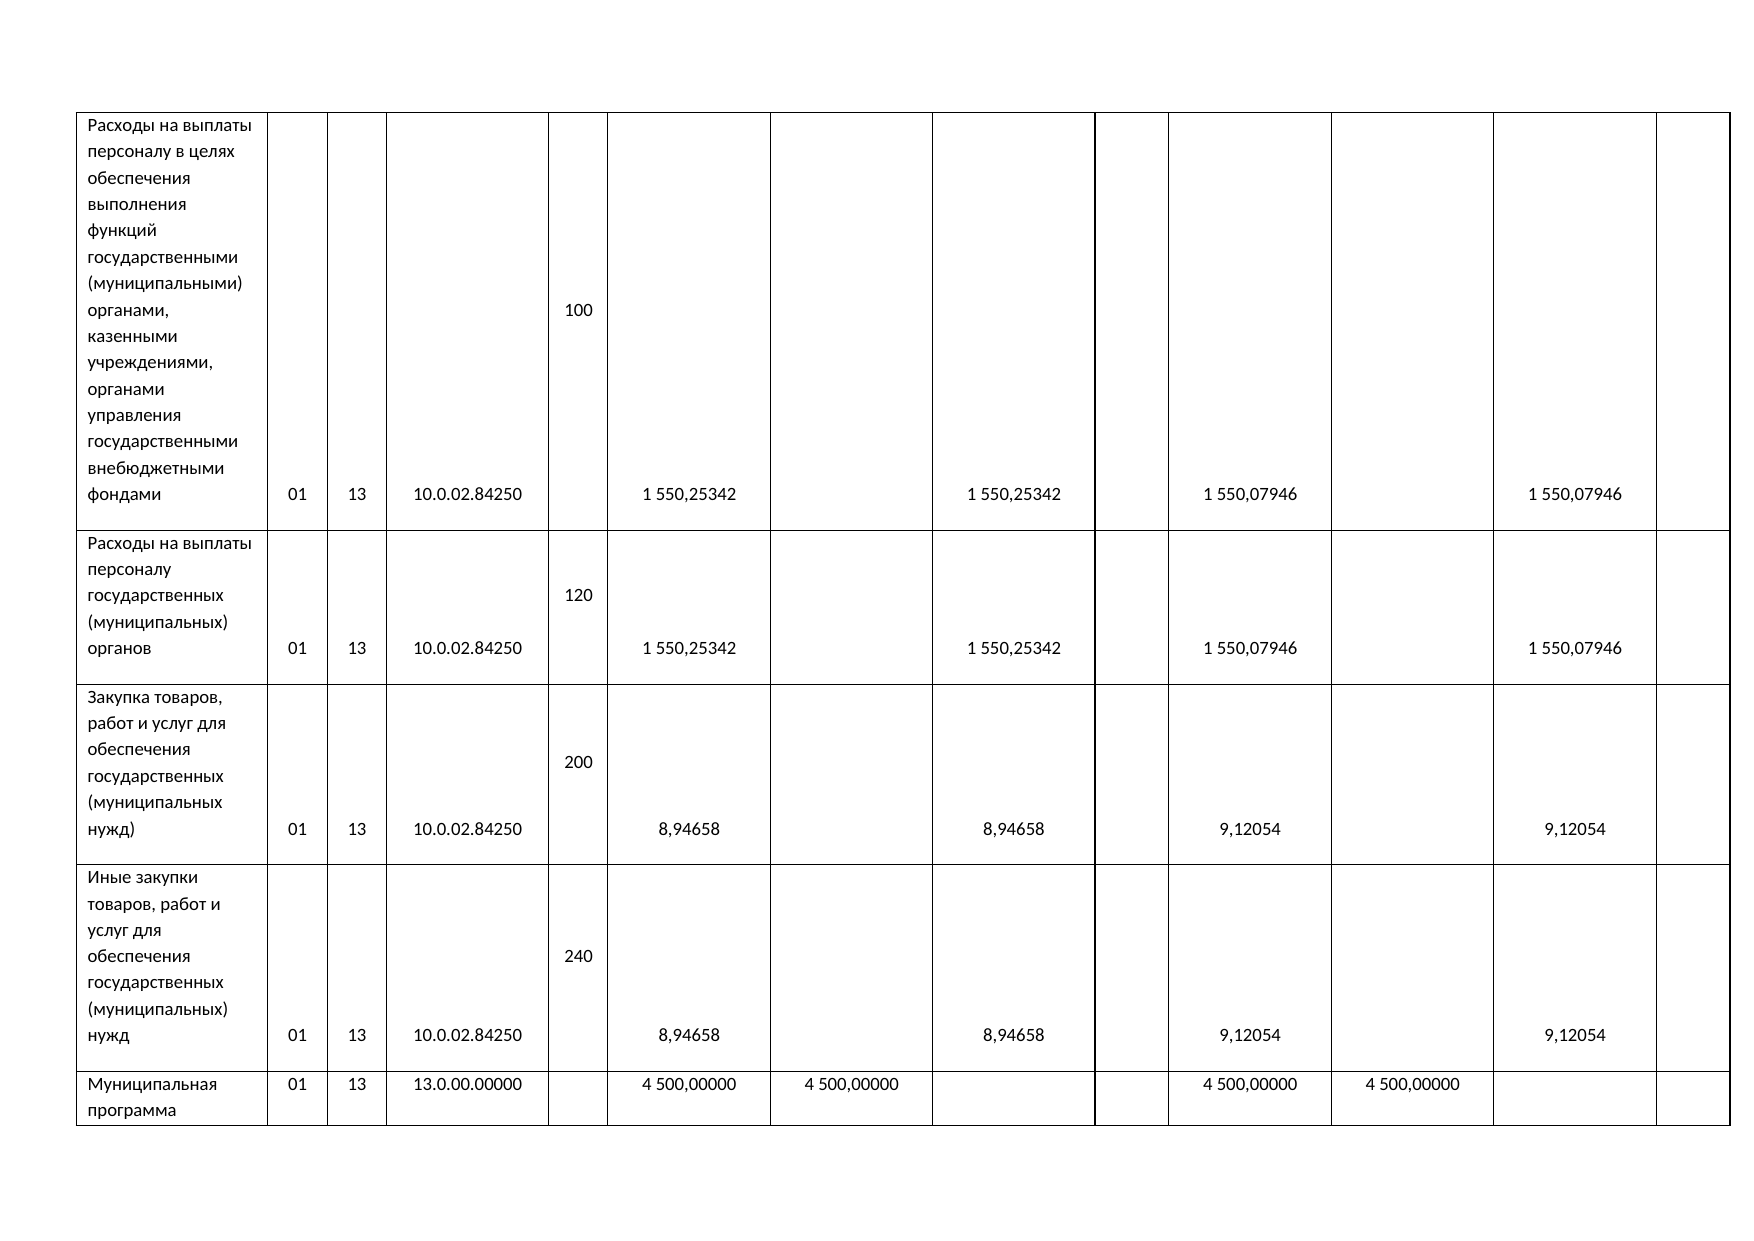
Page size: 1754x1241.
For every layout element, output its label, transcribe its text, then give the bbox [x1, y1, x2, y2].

table_cell 9,12054 [1169, 685, 1331, 864]
table_cell [1332, 113, 1493, 530]
table_cell 1 550,07946 [1494, 113, 1656, 530]
table_cell 13 [328, 685, 386, 864]
table_cell 01 [268, 531, 327, 684]
table_cell 240 [549, 865, 607, 1071]
table_cell [1096, 113, 1168, 530]
table_cell [1657, 113, 1729, 530]
table_cell [1494, 1072, 1656, 1125]
table_cell [1332, 865, 1493, 1071]
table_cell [77, 1072, 267, 1125]
table_cell 01 [268, 685, 327, 864]
table_cell 10.0.02.84250 [387, 531, 548, 684]
table_cell [1657, 685, 1729, 864]
table_cell [1096, 685, 1168, 864]
table_cell 13.0.00.00000 [387, 1072, 548, 1125]
table_cell 01 [268, 865, 327, 1071]
table_cell [1096, 865, 1168, 1071]
table_cell Иные закупки товаров, работ и услуг для обеспечения государственных (муниципальных) нужд [77, 865, 267, 1071]
table_cell [1332, 531, 1493, 684]
table_cell [1657, 531, 1729, 684]
table_cell 10.0.02.84250 [387, 865, 548, 1071]
table_cell Закупка товаров, работ и услуг для обеспечения государственных (муниципальных нужд) [77, 685, 267, 864]
table_cell 10.0.02.84250 [387, 685, 548, 864]
table_cell [1096, 1072, 1168, 1125]
table_cell 9,12054 [1494, 865, 1656, 1071]
table_cell [933, 1072, 1094, 1125]
table_cell 8,94658 [608, 865, 770, 1071]
table_cell 1 550,25342 [608, 113, 770, 530]
table_cell Расходы на выплаты персоналу в целях обеспечения выполнения функций государственными (муниципальными) органами, казенными учреждениями, органами управления государственными внебюджетными фондами [77, 113, 267, 530]
table_cell 1 550,07946 [1169, 531, 1331, 684]
table_cell 1 550,25342 [933, 531, 1094, 684]
table_cell 100 [549, 113, 607, 530]
table_cell 13 [328, 1072, 386, 1125]
table_cell 13 [328, 531, 386, 684]
table_cell 13 [328, 865, 386, 1071]
table_cell 1 550,25342 [608, 531, 770, 684]
table_cell [1657, 865, 1729, 1071]
table_cell Расходы на выплаты персоналу государственных (муниципальных) органов [77, 531, 267, 684]
table_cell [1332, 685, 1493, 864]
table_cell [549, 1072, 607, 1125]
table_cell [1657, 1072, 1729, 1125]
table_cell 4 500,00000 [771, 1072, 932, 1125]
table_cell 120 [549, 531, 607, 684]
table_cell 1 550,07946 [1494, 531, 1656, 684]
table_cell 4 500,00000 [1332, 1072, 1493, 1125]
table_cell 1 550,07946 [1169, 113, 1331, 530]
table_cell 13 [328, 113, 386, 530]
table_cell 4 500,00000 [1169, 1072, 1331, 1125]
table_cell 8,94658 [933, 685, 1094, 864]
table_cell [1096, 531, 1168, 684]
table_cell 10.0.02.84250 [387, 113, 548, 530]
table_cell 8,94658 [608, 685, 770, 864]
table_cell 01 [268, 1072, 327, 1125]
table_cell 01 [268, 113, 327, 530]
table_cell 9,12054 [1169, 865, 1331, 1071]
table_cell 4 500,00000 [608, 1072, 770, 1125]
table_cell 200 [549, 685, 607, 864]
table_cell 9,12054 [1494, 685, 1656, 864]
table_cell [771, 865, 932, 1071]
table_cell [771, 113, 932, 530]
table_cell 1 550,25342 [933, 113, 1094, 530]
table_cell [771, 685, 932, 864]
table_cell 8,94658 [933, 865, 1094, 1071]
table_cell [771, 531, 932, 684]
